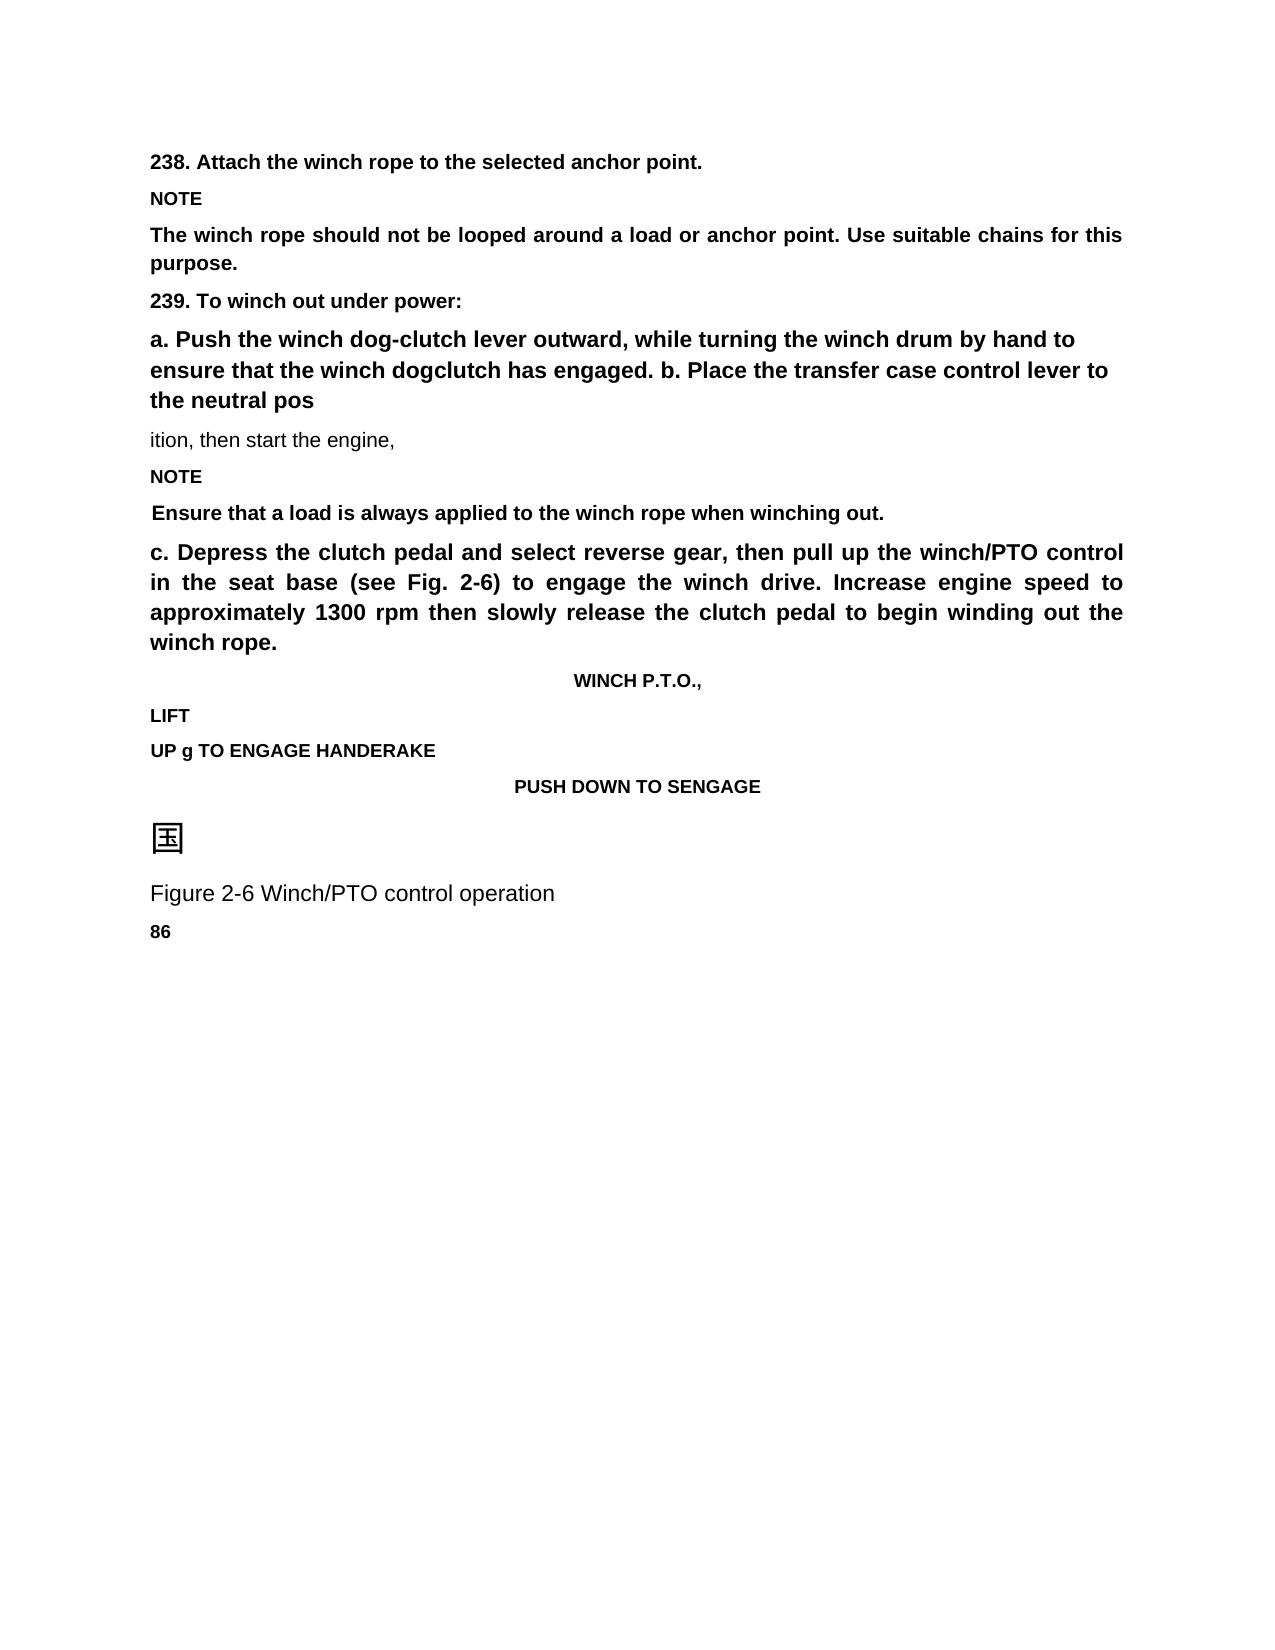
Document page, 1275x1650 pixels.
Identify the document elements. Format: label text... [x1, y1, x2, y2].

text Figure 2-6 Winch/PTO control operation [150, 880, 1125, 906]
text ΝΟΤΕ [150, 465, 1125, 487]
text a. Push the winch dog-clutch lever outward, while turning the winch drum by hand to ensure that the winch dogclutch has engaged. b. Place the transfer case control lever to the neutral pos [150, 326, 1125, 413]
text The winch rope should not be looped around a load or anchor point. Use suitable chains for this purpose. [150, 223, 1125, 274]
text Ensure that a load is always applied to the winch rope when winching out. [150, 501, 1125, 524]
text ition, then start the engine, [150, 427, 1125, 451]
text WINCH P.T.O., [150, 670, 1125, 691]
text NOTE [150, 188, 1125, 209]
text 国 [150, 811, 1125, 862]
text PUSH DOWN ΤΟ SENGAGE [150, 775, 1125, 797]
text c. Depress the clutch pedal and select reverse gear, then pull up the winch/PTO control in the seat base (see Fig. 2-6) to engage the winch drive. Increase engine speed to approximately 1300 rpm then slowly release the clutch pedal to begin winding out the winch rope. [150, 538, 1125, 656]
text 239. To winch out under power: [150, 288, 1125, 312]
text 238. Attach the winch rope to the selected anchor point. [150, 150, 1125, 174]
text UP g ΤΟ ENGAGE HANDERAKE [150, 740, 1125, 762]
text LIFT [150, 705, 1125, 727]
text 86 [150, 921, 1125, 942]
